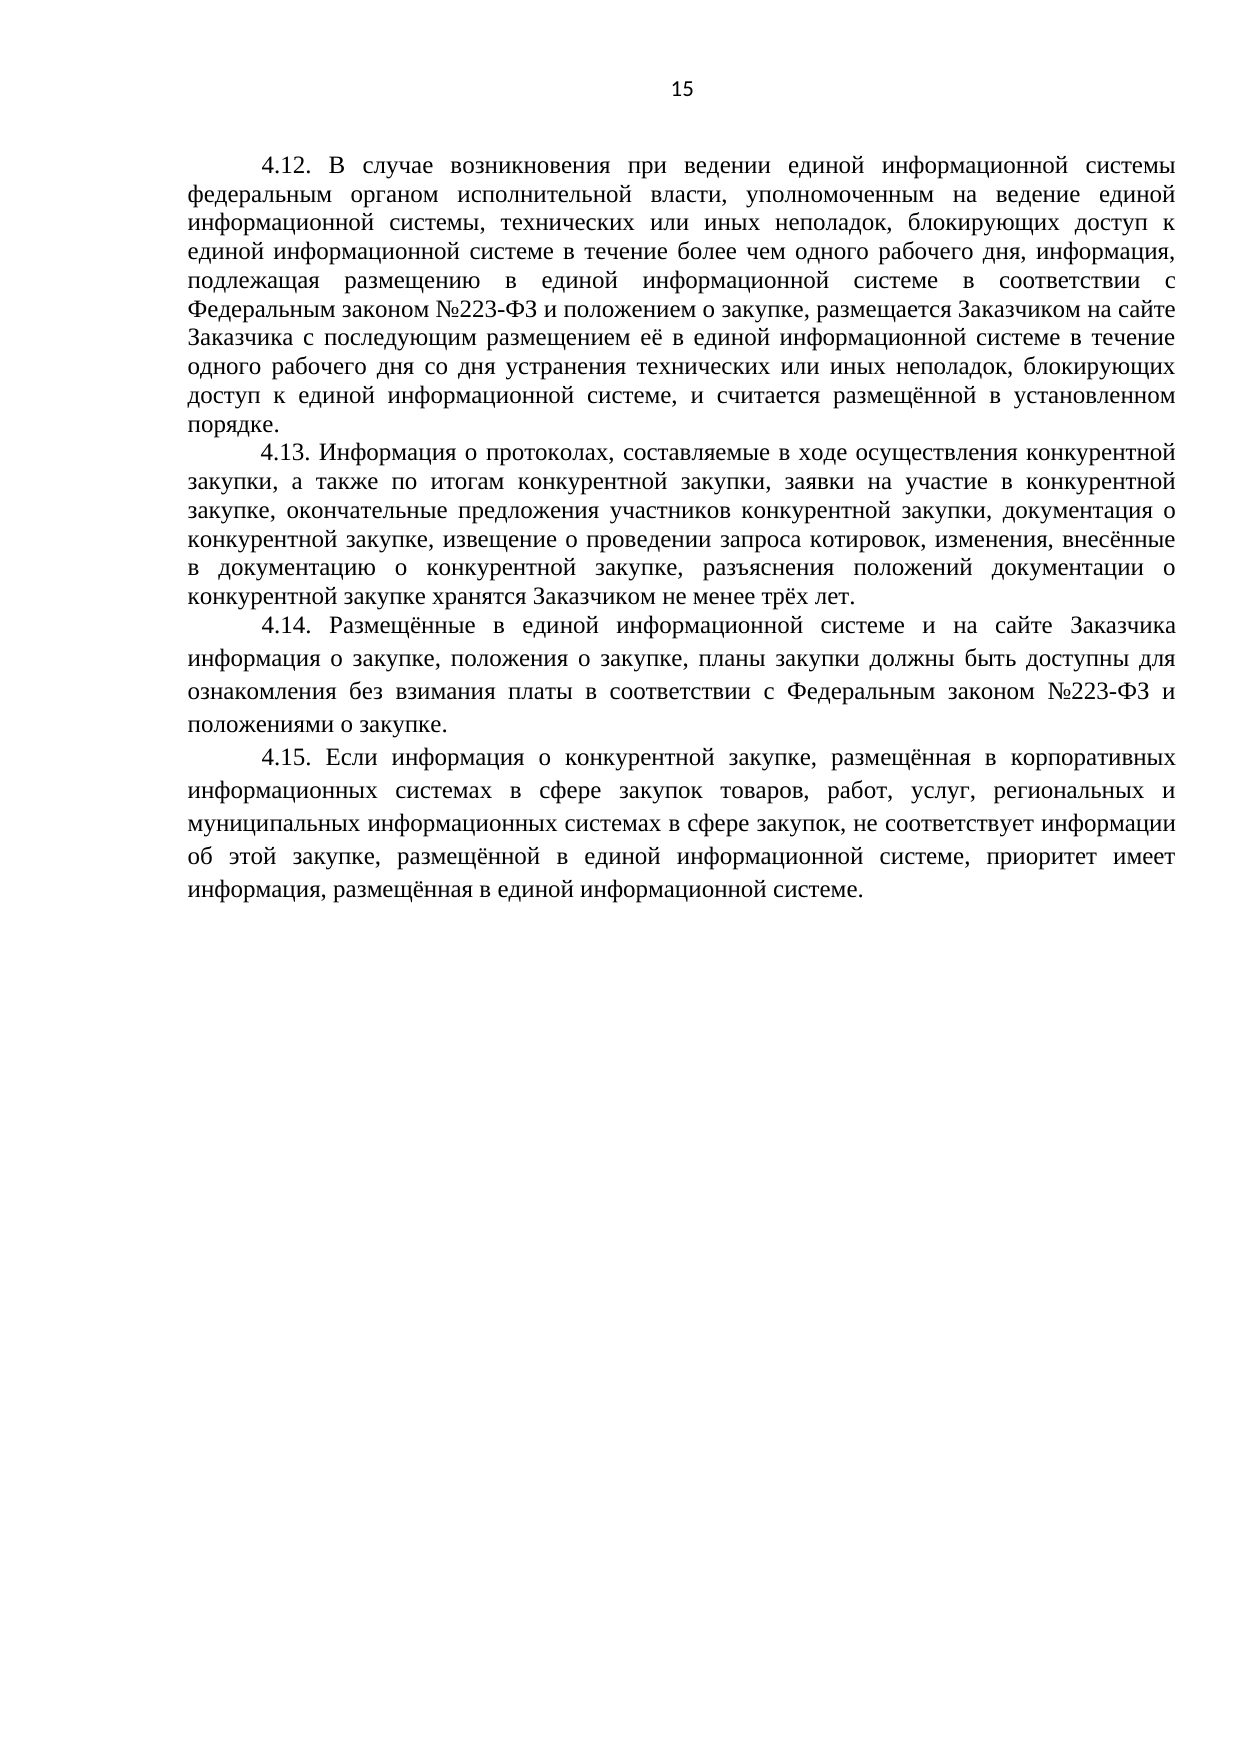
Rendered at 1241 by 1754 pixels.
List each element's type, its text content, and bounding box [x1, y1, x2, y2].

text 4.14. Размещённые в единой информационной системе и на сайте Заказчика информация о закупке, положения о закупке, планы закупки должны быть доступны для ознакомления без взимания платы в соответствии с Федеральным законом №223-ФЗ и положениями о закупке. [187, 610, 1177, 738]
text 4.15. Если информация о конкурентной закупке, размещённая в корпоративных информационных системах в сфере закупок товаров, работ, услуг, региональных и муниципальных информационных системах в сфере закупок, не соответствует информации об этой закупке, размещённой в единой информационной системе, приоритет имеет информация, размещённая в единой информационной системе. [187, 742, 1177, 903]
text 4.13. Информация о протоколах, составляемые в ходе осуществления конкурентной закупки, а также по итогам конкурентной закупки, заявки на участие в конкурентной закупке, окончательные предложения участников конкурентной закупки, документация о конкурентной закупке, извещение о проведении запроса котировок, изменения, внесённые в документацию о конкурентной закупке, разъяснения положений документации о конкурентной закупке хранятся Заказчиком не менее трёх лет. [187, 437, 1177, 610]
text 4.12. В случае возникновения при ведении единой информационной системы федеральным органом исполнительной власти, уполномоченным на ведение единой информационной системы, технических или иных неполадок, блокирующих доступ к единой информационной системе в течение более чем одного рабочего дня, информация, подлежащая размещению в единой информационной системе в соответствии с Федеральным законом №223-ФЗ и положением о закупке, размещается Заказчиком на сайте Заказчика с последующим размещением её в единой информационной системе в течение одного рабочего дня со дня устранения технических или иных неполадок, блокирующих доступ к единой информационной системе, и считается размещённой в установленном порядке. [187, 150, 1177, 437]
